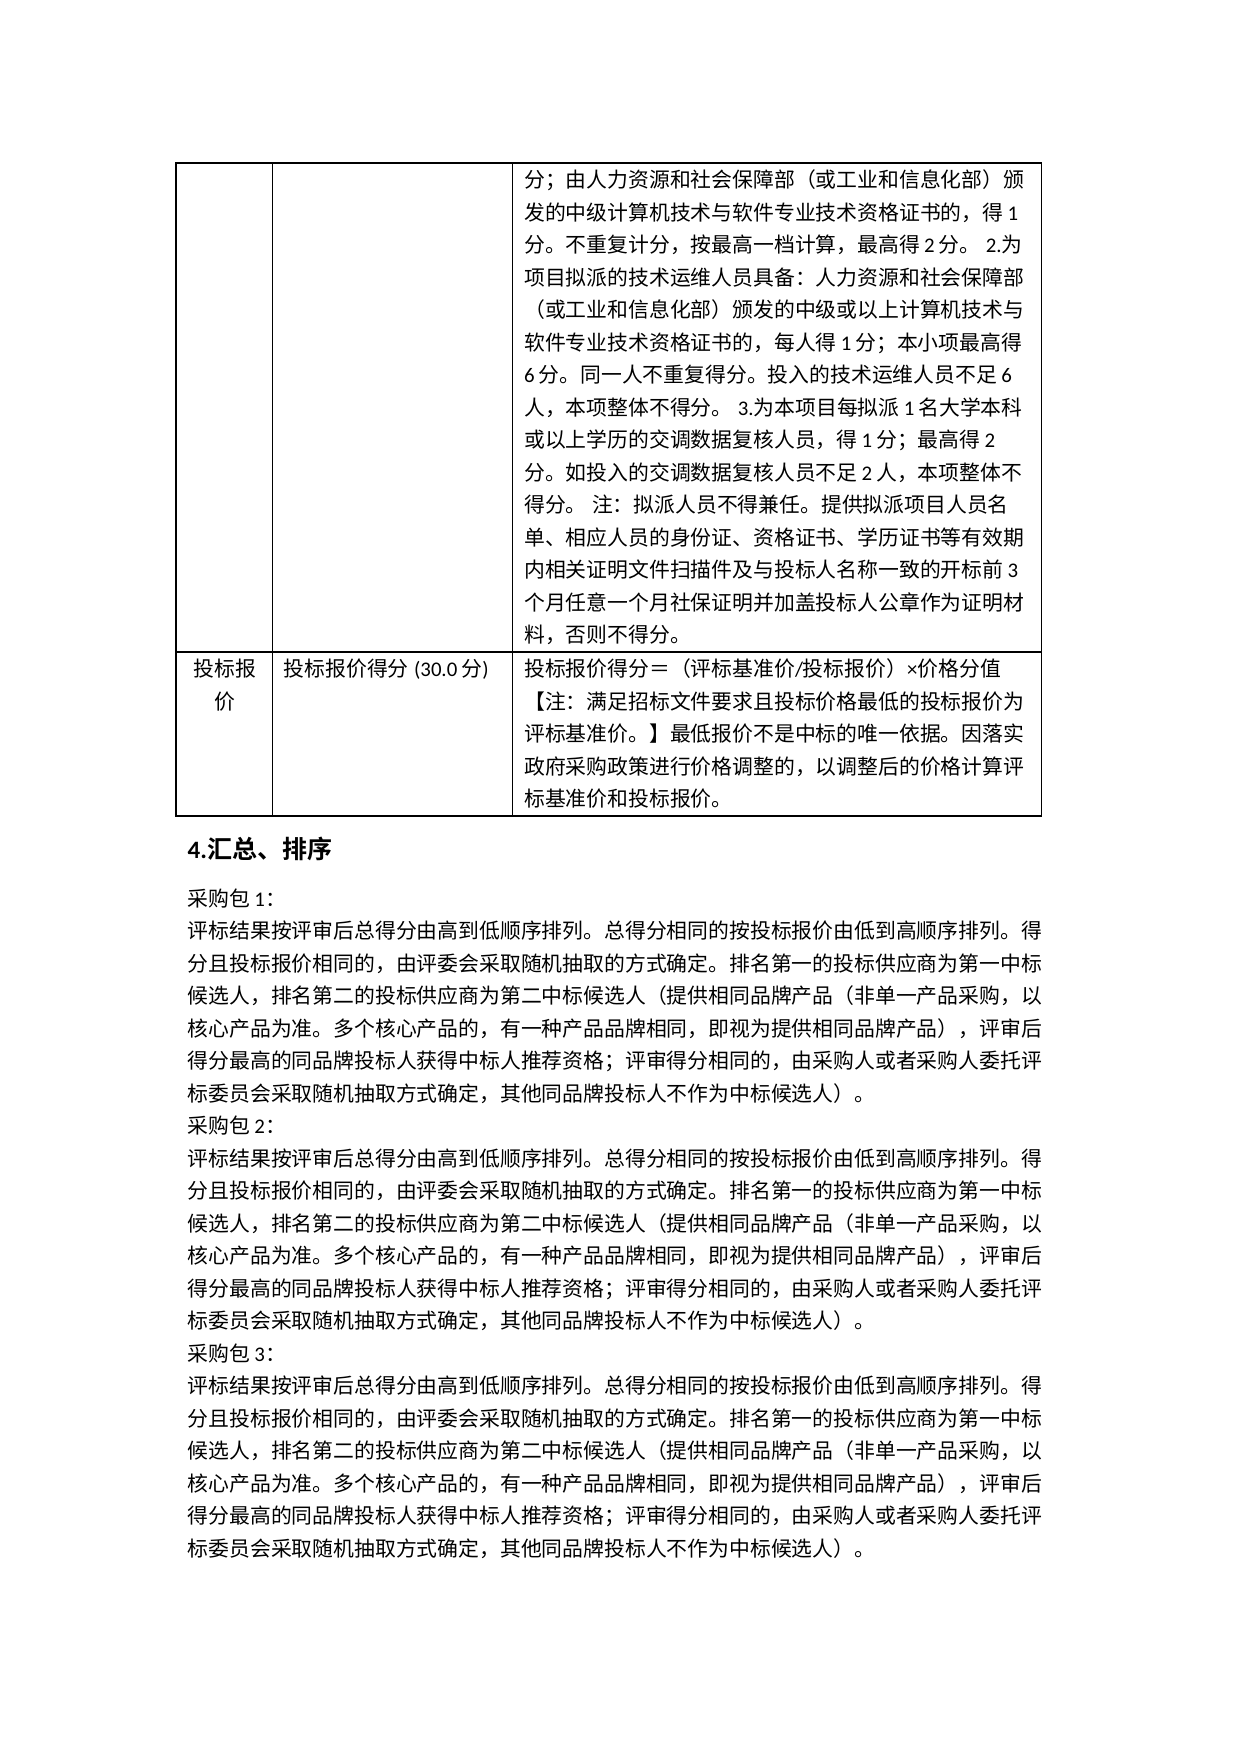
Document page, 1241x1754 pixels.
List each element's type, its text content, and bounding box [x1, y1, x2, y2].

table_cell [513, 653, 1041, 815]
text 评标结果按评审后总得分由高到低顺序排列。总得分相同的按投标报价由低到高顺序排列。得分且投标报价相同的，由评委会采取随机抽取的方式确定。排名第一的投标供应商为第一中标候选人，排名第二的投标供应商为第二中标候选人（提供相同品牌产品（非单一产品采购，以核心产品为准。多个核心产品的，有一种产品品牌相同，即视为提供相同品牌产品），评审后得分最高的同品牌投标人获得中标人推荐资格；评审得分相同的，由采购人或者采购人委托评标委员会采取随机抽取方式确定，其他同品牌投标人不作为中标候选人）。 [187, 1142, 1053, 1337]
text 评标结果按评审后总得分由高到低顺序排列。总得分相同的按投标报价由低到高顺序排列。得分且投标报价相同的，由评委会采取随机抽取的方式确定。排名第一的投标供应商为第一中标候选人，排名第二的投标供应商为第二中标候选人（提供相同品牌产品（非单一产品采购，以核心产品为准。多个核心产品的，有一种产品品牌相同，即视为提供相同品牌产品），评审后得分最高的同品牌投标人获得中标人推荐资格；评审得分相同的，由采购人或者采购人委托评标委员会采取随机抽取方式确定，其他同品牌投标人不作为中标候选人）。 [187, 914, 1053, 1109]
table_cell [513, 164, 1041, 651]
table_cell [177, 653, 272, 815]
text 4.汇总、排序 [187, 817, 1053, 882]
text 采购包2： [187, 1109, 1053, 1142]
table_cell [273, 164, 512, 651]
text 采购包3： [187, 1337, 1053, 1369]
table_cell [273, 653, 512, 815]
text 评标结果按评审后总得分由高到低顺序排列。总得分相同的按投标报价由低到高顺序排列。得分且投标报价相同的，由评委会采取随机抽取的方式确定。排名第一的投标供应商为第一中标候选人，排名第二的投标供应商为第二中标候选人（提供相同品牌产品（非单一产品采购，以核心产品为准。多个核心产品的，有一种产品品牌相同，即视为提供相同品牌产品），评审后得分最高的同品牌投标人获得中标人推荐资格；评审得分相同的，由采购人或者采购人委托评标委员会采取随机抽取方式确定，其他同品牌投标人不作为中标候选人）。 [187, 1369, 1053, 1564]
text 采购包1： [187, 882, 1053, 914]
